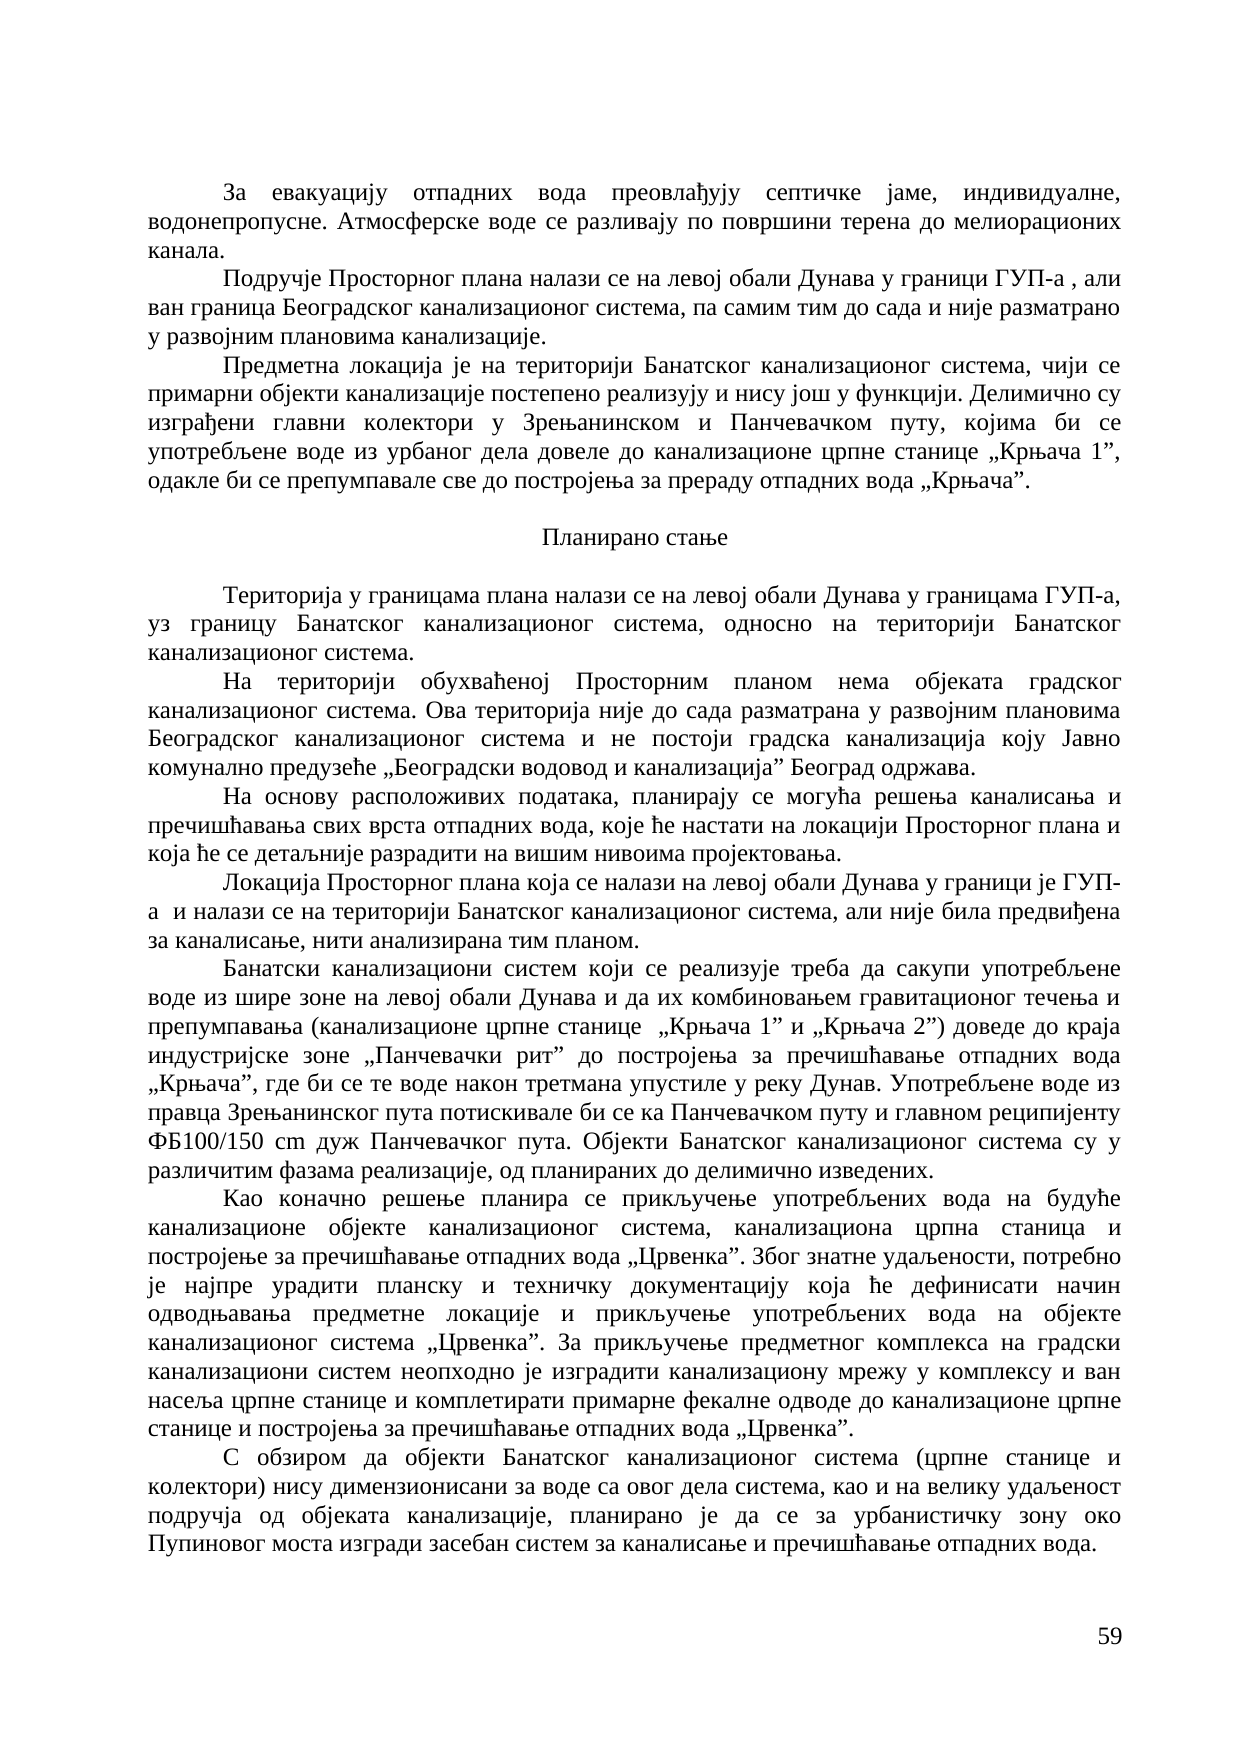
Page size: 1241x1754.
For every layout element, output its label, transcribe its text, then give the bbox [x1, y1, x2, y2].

text На територији обухваћеној Просторним планом нема објеката градског канализационог система. Ова територија није до сада разматрана у развојним плановима Београдског канализационог система и не постоји градска канализација коју Јавно комунално предузеће „Београдски водовод и канализација” Београд одржава. [148, 666, 1122, 781]
text С обзиром да објекти Банатског канализационог система (црпне станице и колектори) нису димензионисани за воде са овог дела система, као и на велику удаљеност подручја од објеката канализације, планирано је да се за урбанистичку зону око Пупиновог моста изгради засебан систем за каналисање и пречишћавање отпадних вода. [148, 1442, 1122, 1557]
text Подручје Просторног плана налази се на левој обали Дунава у граници ГУП-а , али ван граница Београдског канализационог система, па самим тим до сада и није разматрано у развојним плановима канализације. [148, 263, 1122, 350]
text Локација Просторног плана која се налази на левој обали Дунава у граници је ГУП-а и налази се на територији Банатског канализационог система, али није била предвиђена за каналисање, нити анализирана тим планом. [148, 867, 1122, 953]
text Као коначно решење планира се прикључење употребљених вода на будуће канализационе објекте канализационог система, канализациона црпна станица и постројење за пречишћавање отпадних вода „Црвенка”. Због знатне удаљености, потребно је најпре урадити планску и техничку документацију која ће дефинисати начин одводњавања предметне локације и прикључење употребљених вода на објекте канализационог система „Црвенка”. За прикључење предметног комплекса на градски канализациони систем неопходно је изградити канализациону мрежу у комплексу и ван насеља црпне станице и комплетирати примарне фекалне одводе до канализационе црпне станице и постројења за пречишћавање отпадних вода „Црвенка”. [148, 1183, 1122, 1442]
text Банатски канализациони систем који се реализује треба да сакупи употребљене воде из шире зоне на левој обали Дунава и да их комбиновањем гравитационог течења и препумпавања (канализационе црпне станице „Крњача 1” и „Крњача 2”) доведе до краја индустријске зоне „Панчевачки рит” до постројења за пречишћавање отпадних вода „Крњача”, где би се те воде након третмана упустиле у реку Дунав. Употребљене воде из правца Зрењанинског пута потискивале би се ка Панчевачком путу и главном реципијенту ФБ100/150 cm дуж Панчевачког пута. Објекти Банатског канализационог система су у различитим фазама реализације, од планираних до делимично изведених. [148, 953, 1122, 1183]
text Предметна локација је на територији Банатског канализационог система, чији се примарни објекти канализације постепено реализују и нису још у функцији. Делимично су изграђени главни колектори у Зрењанинском и Панчевачком путу, којима би се употребљене воде из урбаног дела довеле до канализационе црпне станице „Крњача 1”, одакле би се препумпавале све до постројења за прераду отпадних вода „Крњача”. [148, 350, 1122, 493]
text За евакуацију отпадних вода преовлађују септичке јаме, индивидуалне, водонепропусне. Атмосферске воде се разливају по површини терена до мелиорационих канала. [148, 177, 1122, 263]
text Територија у границама плана налази се на левој обали Дунава у границама ГУП-а, уз границу Банатског канализационог система, односно на територији Банатског канализационог система. [148, 580, 1122, 666]
text Планирано стање [148, 522, 1122, 551]
text На основу расположивих података, планирају се могућа решења каналисања и пречишћавања свих врста отпадних вода, које ће настати на локацији Просторног плана и која ће се детаљније разрадити на вишим нивоима пројектовања. [148, 781, 1122, 867]
